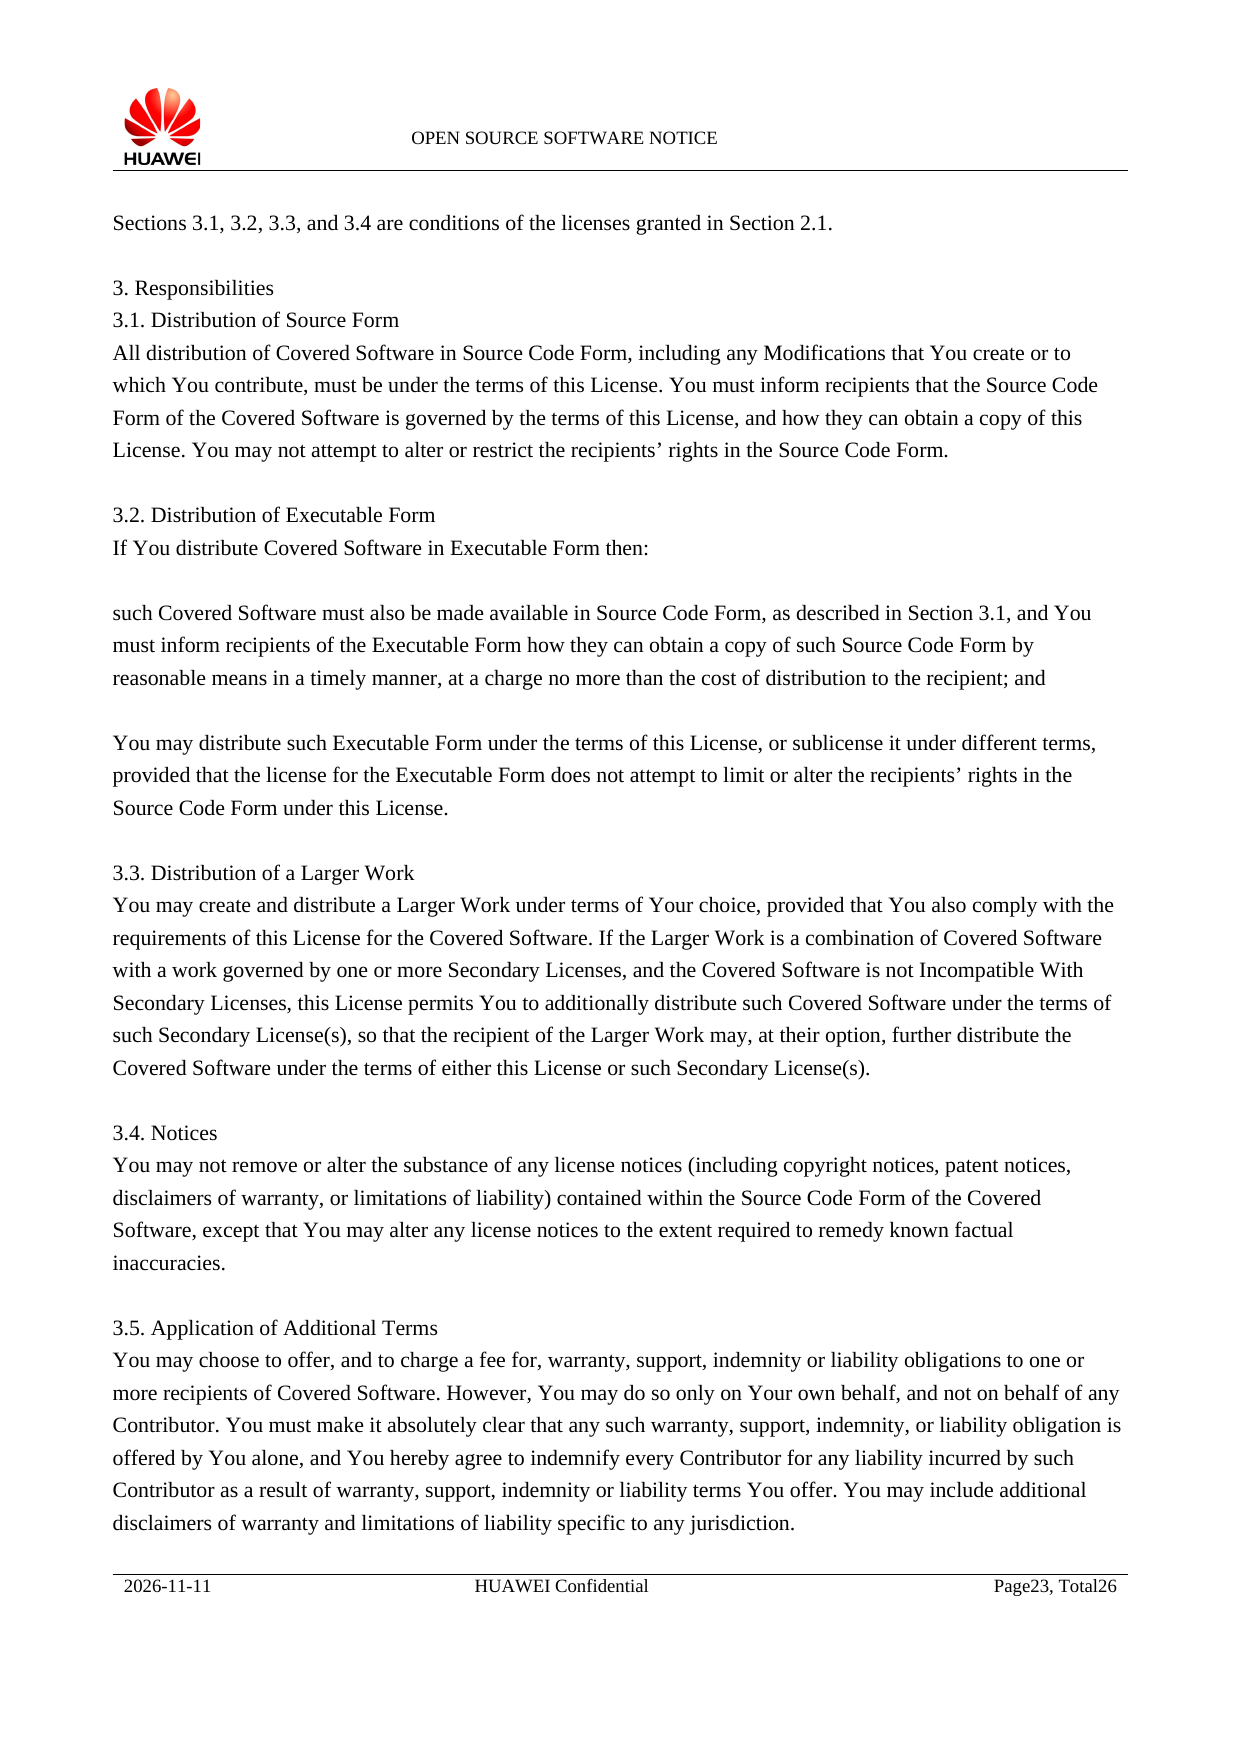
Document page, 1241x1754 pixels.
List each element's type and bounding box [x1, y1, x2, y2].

picture [124, 88, 201, 165]
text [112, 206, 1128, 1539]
